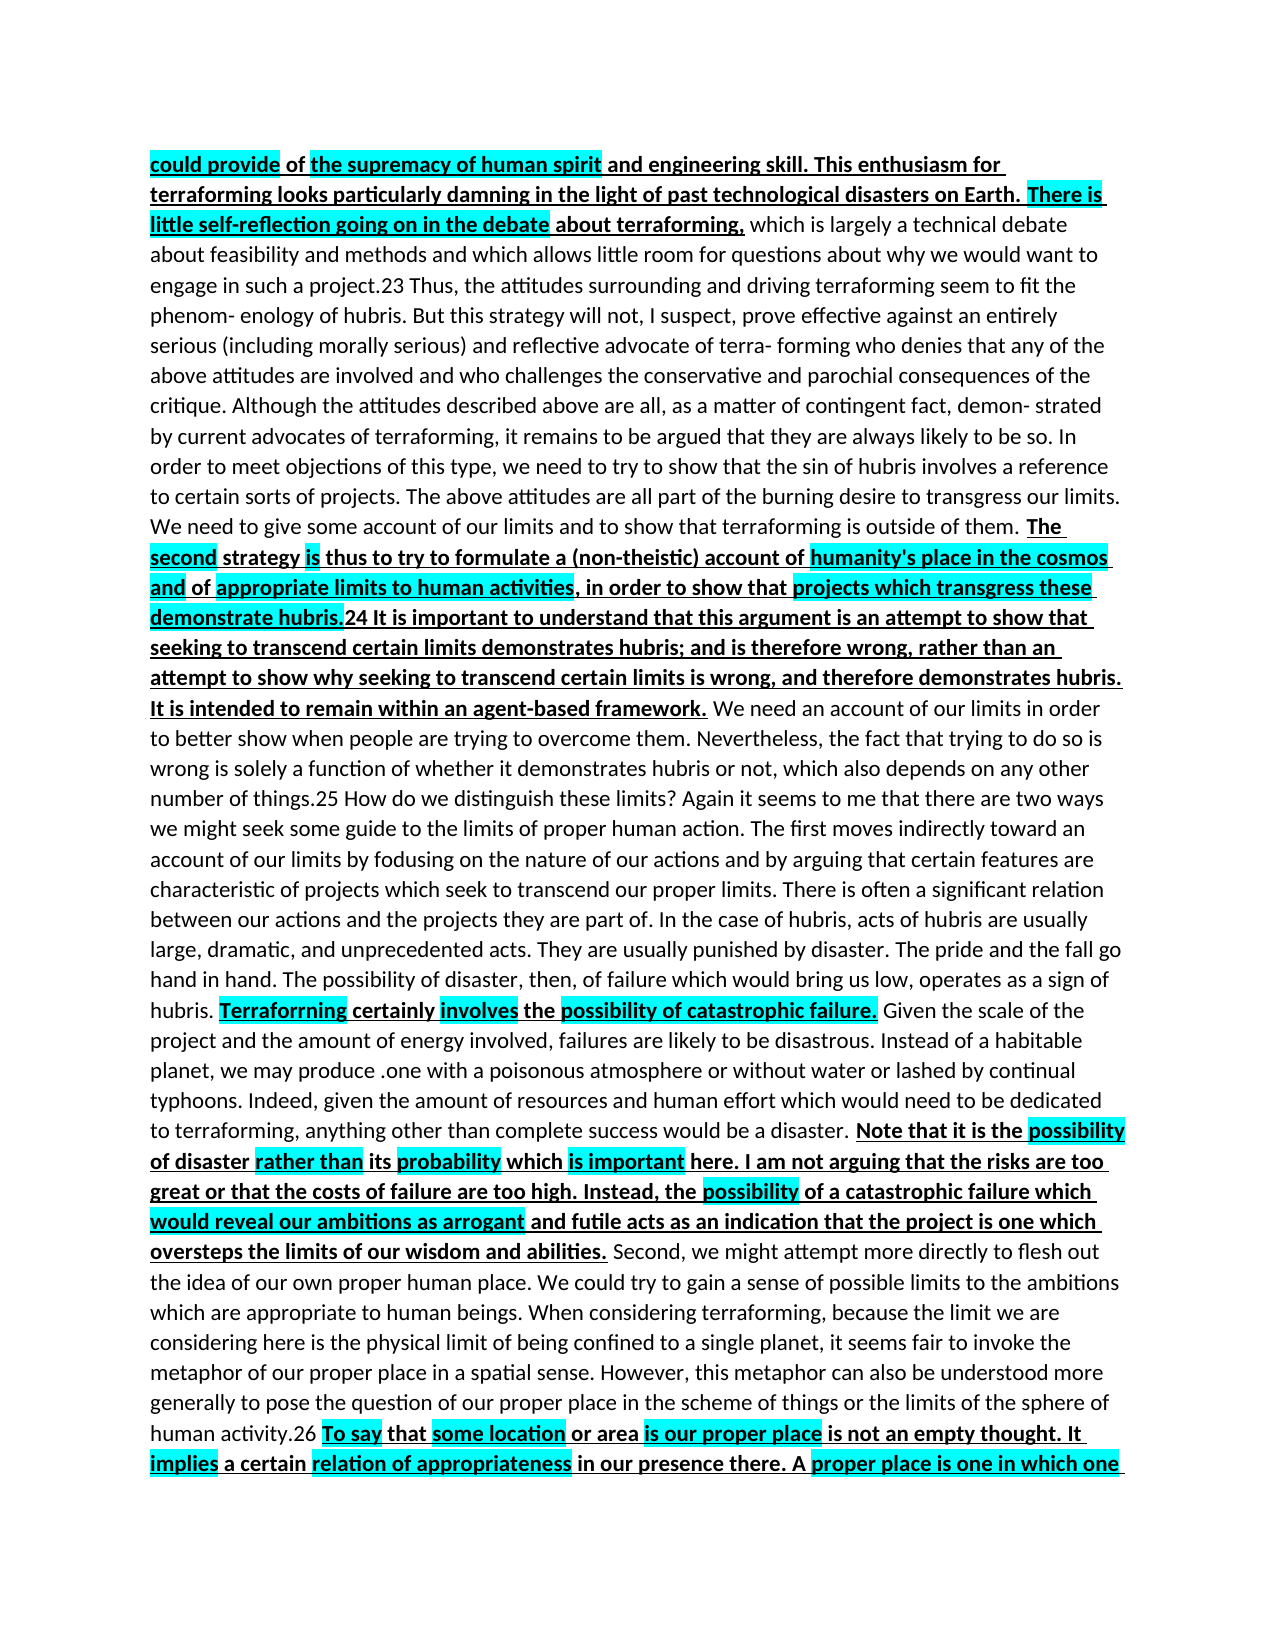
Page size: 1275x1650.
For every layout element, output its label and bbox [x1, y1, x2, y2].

text [150, 150, 1125, 1473]
